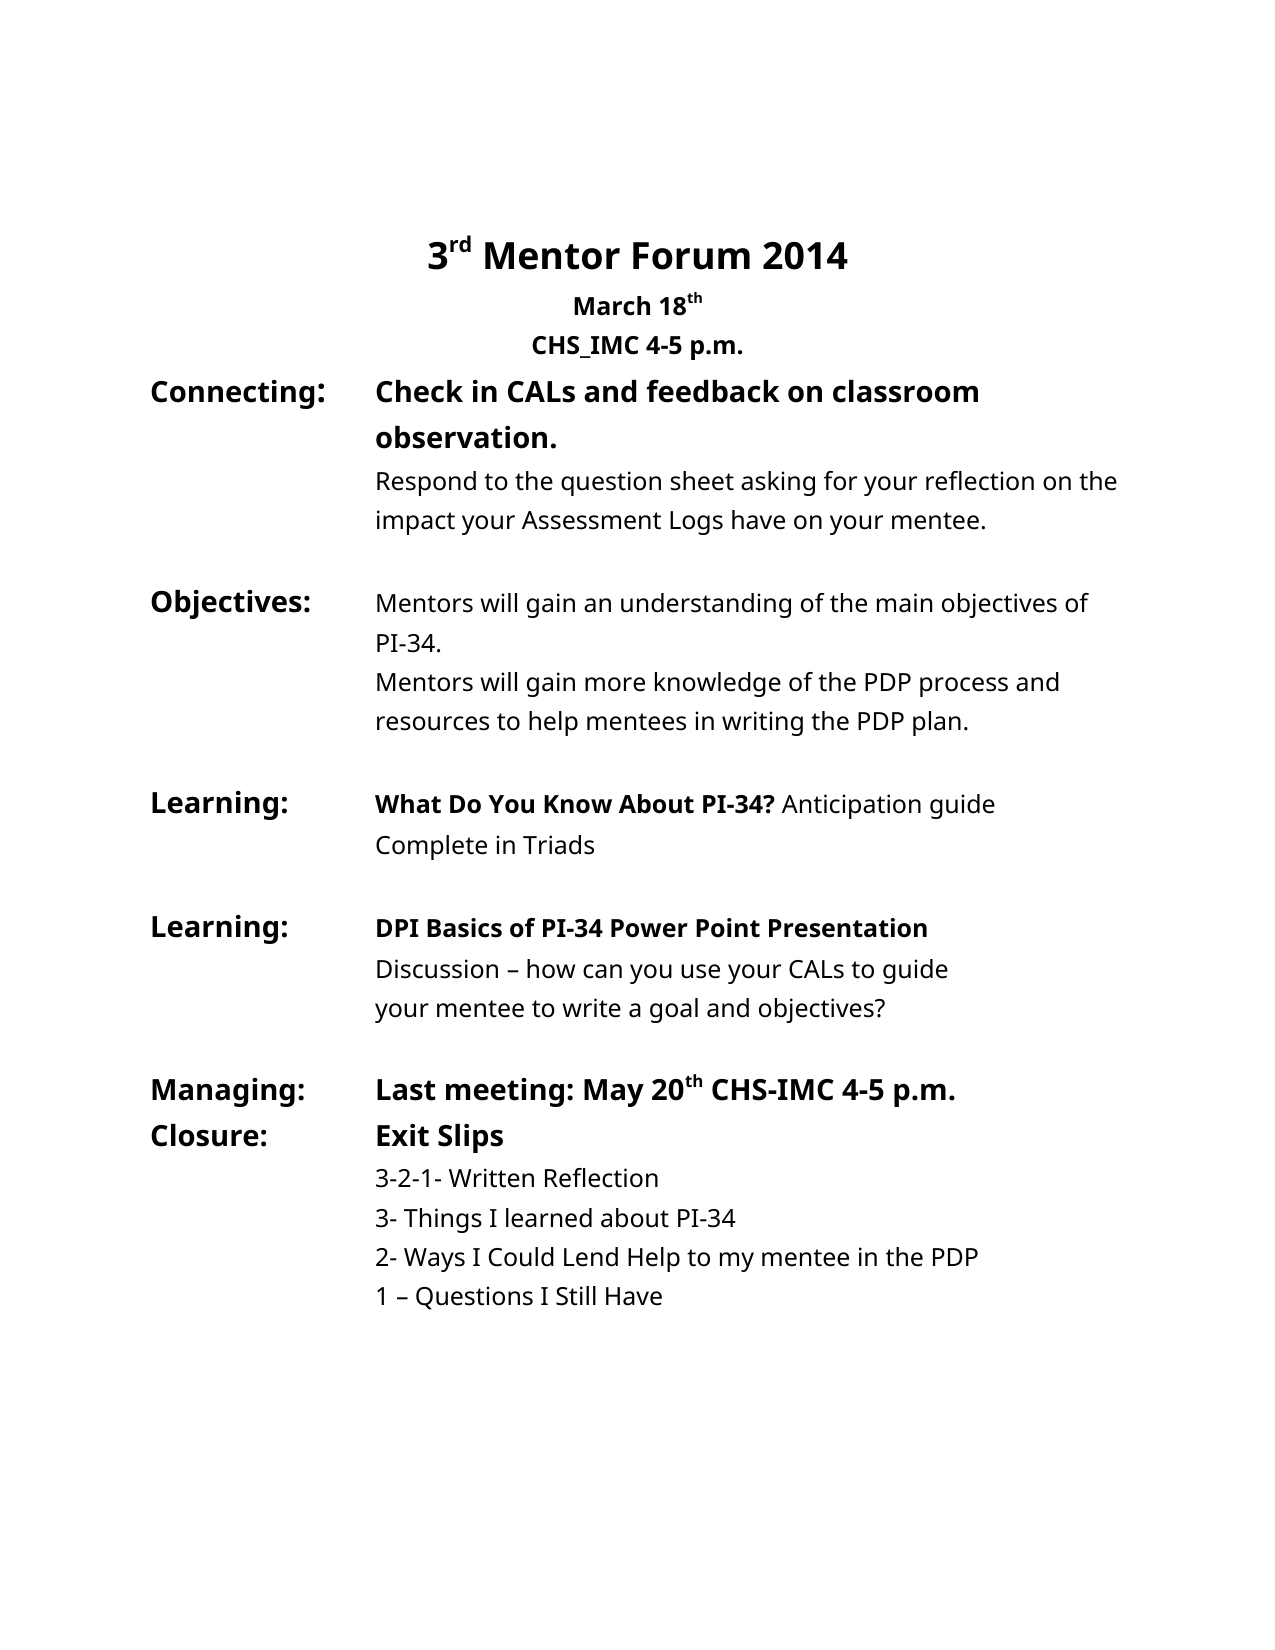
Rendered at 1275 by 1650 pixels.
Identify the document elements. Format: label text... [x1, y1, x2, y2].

text 3-2-1- Written Reflection [150, 1161, 1125, 1195]
text 2- Ways I Could Lend Help to my mentee in the PDP [150, 1240, 1125, 1274]
text Connecting: Check in CALs and feedback on classroom observation. [150, 366, 1125, 457]
text 1 – Questions I Still Have [150, 1279, 1125, 1313]
text Respond to the question sheet asking for your reflection on the impact your Assessment Logs have on your mentee. [150, 463, 1125, 537]
text Discussion – how can you use your CALs to guide [150, 952, 1125, 986]
text Learning: DPI Basics of PI-34 Power Point Presentation [150, 906, 1125, 946]
text Learning: What Do You Know About PI-34? Anticipation guide [150, 782, 1125, 822]
text Closure: Exit Slips [150, 1115, 1125, 1155]
text Managing: Last meeting: May 20th CHS-IMC 4-5 p.m. [150, 1069, 1125, 1109]
text CHS_IMC 4-5 p.m. [150, 327, 1125, 361]
text Mentors will gain more knowledge of the PDP process and resources to help mentees in writing the PDP plan. [375, 665, 1125, 738]
text March 18th [150, 288, 1125, 322]
text 3rd Mentor Forum 2014 [150, 229, 1125, 281]
text Complete in Triads [150, 828, 1125, 862]
text 3- Things I learned about PI-34 [150, 1201, 1125, 1235]
text Objectives: Mentors will gain an understanding of the main objectives of PI-34. [150, 581, 1125, 660]
text your mentee to write a goal and objectives? [150, 991, 1125, 1025]
